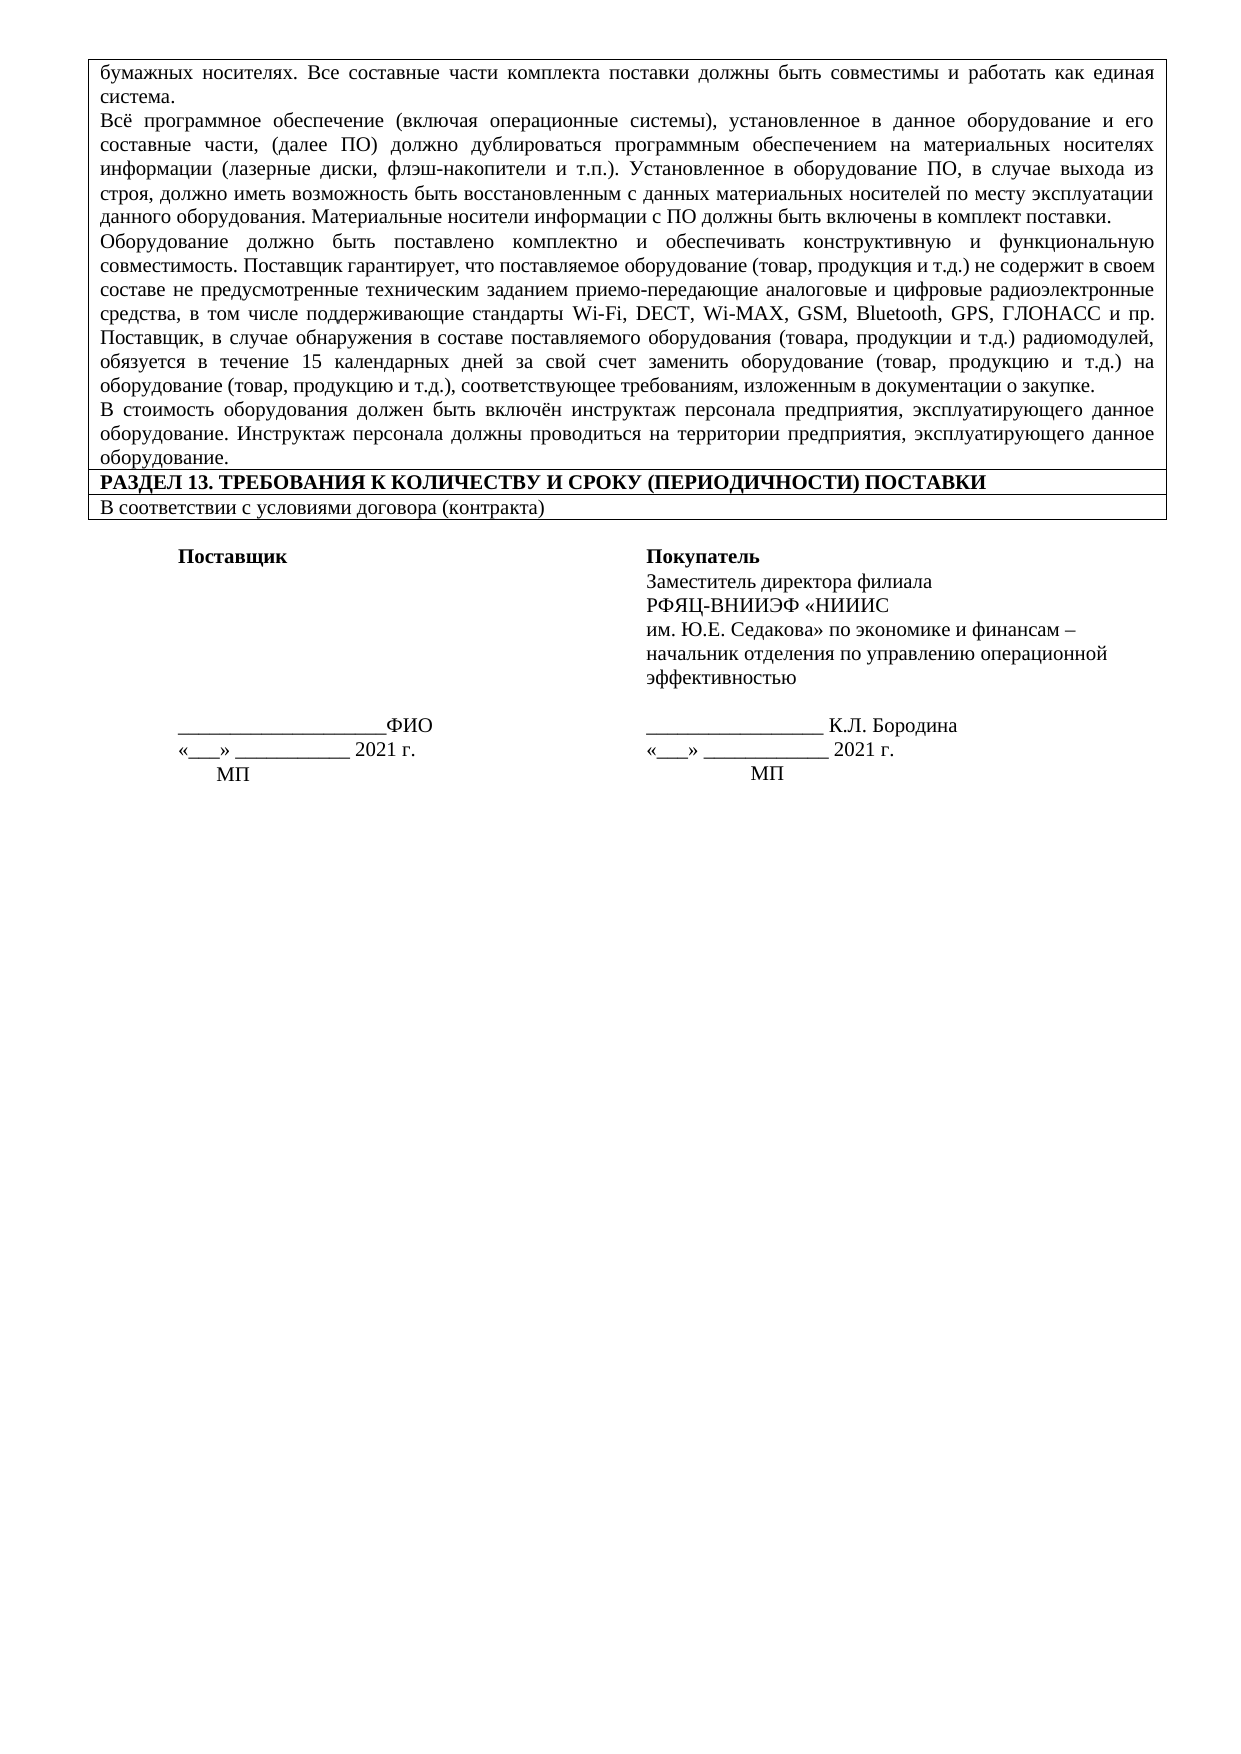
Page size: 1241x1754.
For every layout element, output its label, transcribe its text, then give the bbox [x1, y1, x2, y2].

table_cell РАЗДЕЛ 13. ТРЕБОВАНИЯ К КОЛИЧЕСТВУ И СРОКУ (ПЕРИОДИЧНОСТИ) ПОСТАВКИ [89, 470, 1166, 494]
table_header Покупатель Заместитель директора филиала РФЯЦ-ВНИИЭФ «НИИИС им. Ю.Е. Седакова» по экономике и финансам – начальник отделения по управлению операционной эффективностью _________________ К.Л. Бородина «___» ____________ 2021 г. МП [635, 545, 1162, 786]
table_cell В соответствии с условиями договора (контракта) [89, 495, 1166, 519]
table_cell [89, 60, 1166, 469]
table_header Поставщик ____________________ФИО «___» ___________ 2021 г. МП [122, 545, 635, 786]
